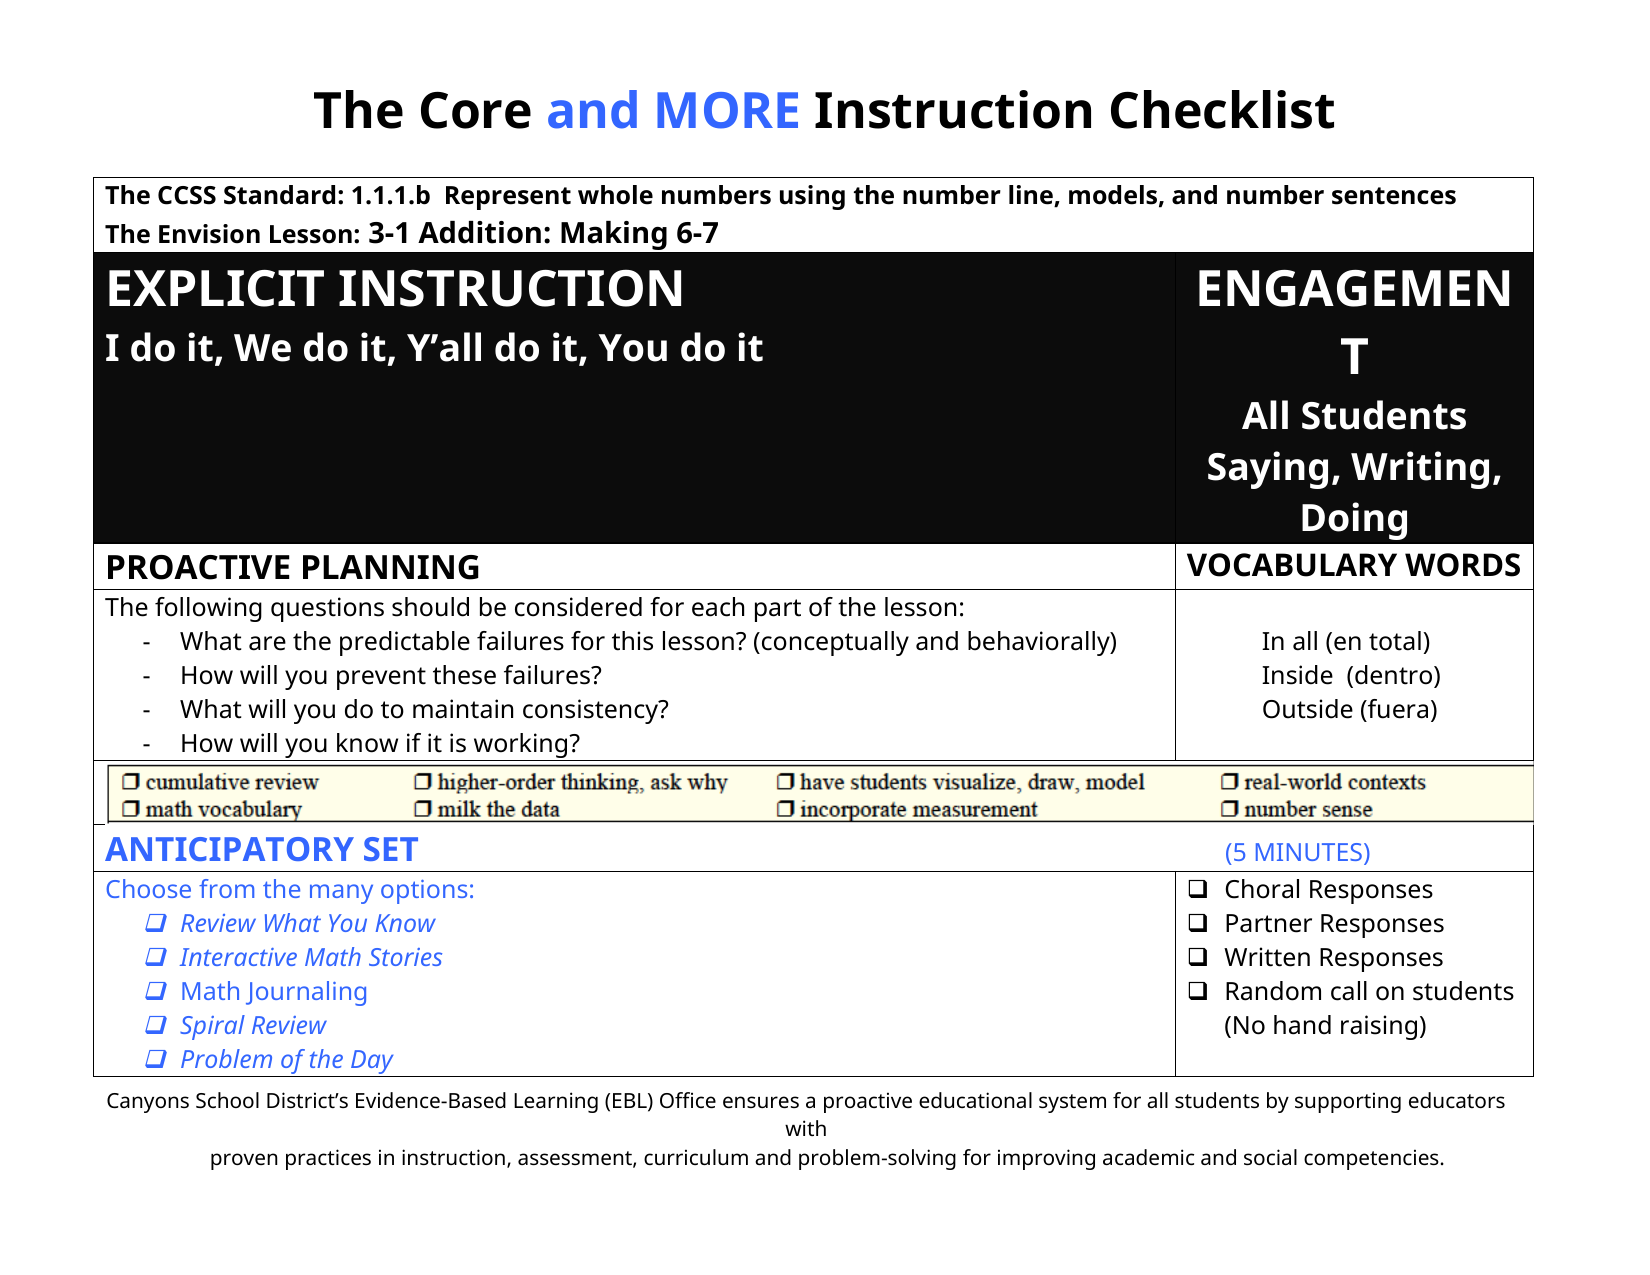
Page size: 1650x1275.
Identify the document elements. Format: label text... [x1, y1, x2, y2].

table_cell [1176, 872, 1533, 1076]
table_cell The following questions should be considered for each part of the lesson: What are the predictable failures for this lesson? (conceptually and behaviorally) How will you prevent these failures? What will you do to maintain consistency? How will you know if it is working? [94, 590, 1175, 760]
table_header The CCSS Standard: 1.1.1.b Represent whole numbers using the number line, models, and number sentences The Envision Lesson: 3-1 Addition: Making 6-7 [94, 178, 1533, 252]
table_cell In all (en total) Inside (dentro) Outside (fuera) [1176, 590, 1533, 760]
table_cell ENGAGEMENT All Students Saying, Writing, Doing [1176, 253, 1533, 542]
table_cell EXPLICIT INSTRUCTION I do it, We do it, Y’all do it, You do it [94, 253, 1175, 542]
table_cell [94, 761, 105, 824]
table_cell VOCABULARY WORDS [1176, 544, 1533, 589]
picture [105, 761, 1534, 825]
table_cell ANTICIPATORY SET (5 MINUTES) [94, 825, 1533, 871]
table_cell Choose from the many options: Review What You Know Interactive Math Stories Math Journaling Spiral Review Problem of the Day [94, 872, 1175, 1076]
table_cell PROACTIVE PLANNING [94, 544, 1175, 589]
text The Core and MORE Instruction Checklist [105, 75, 1545, 143]
